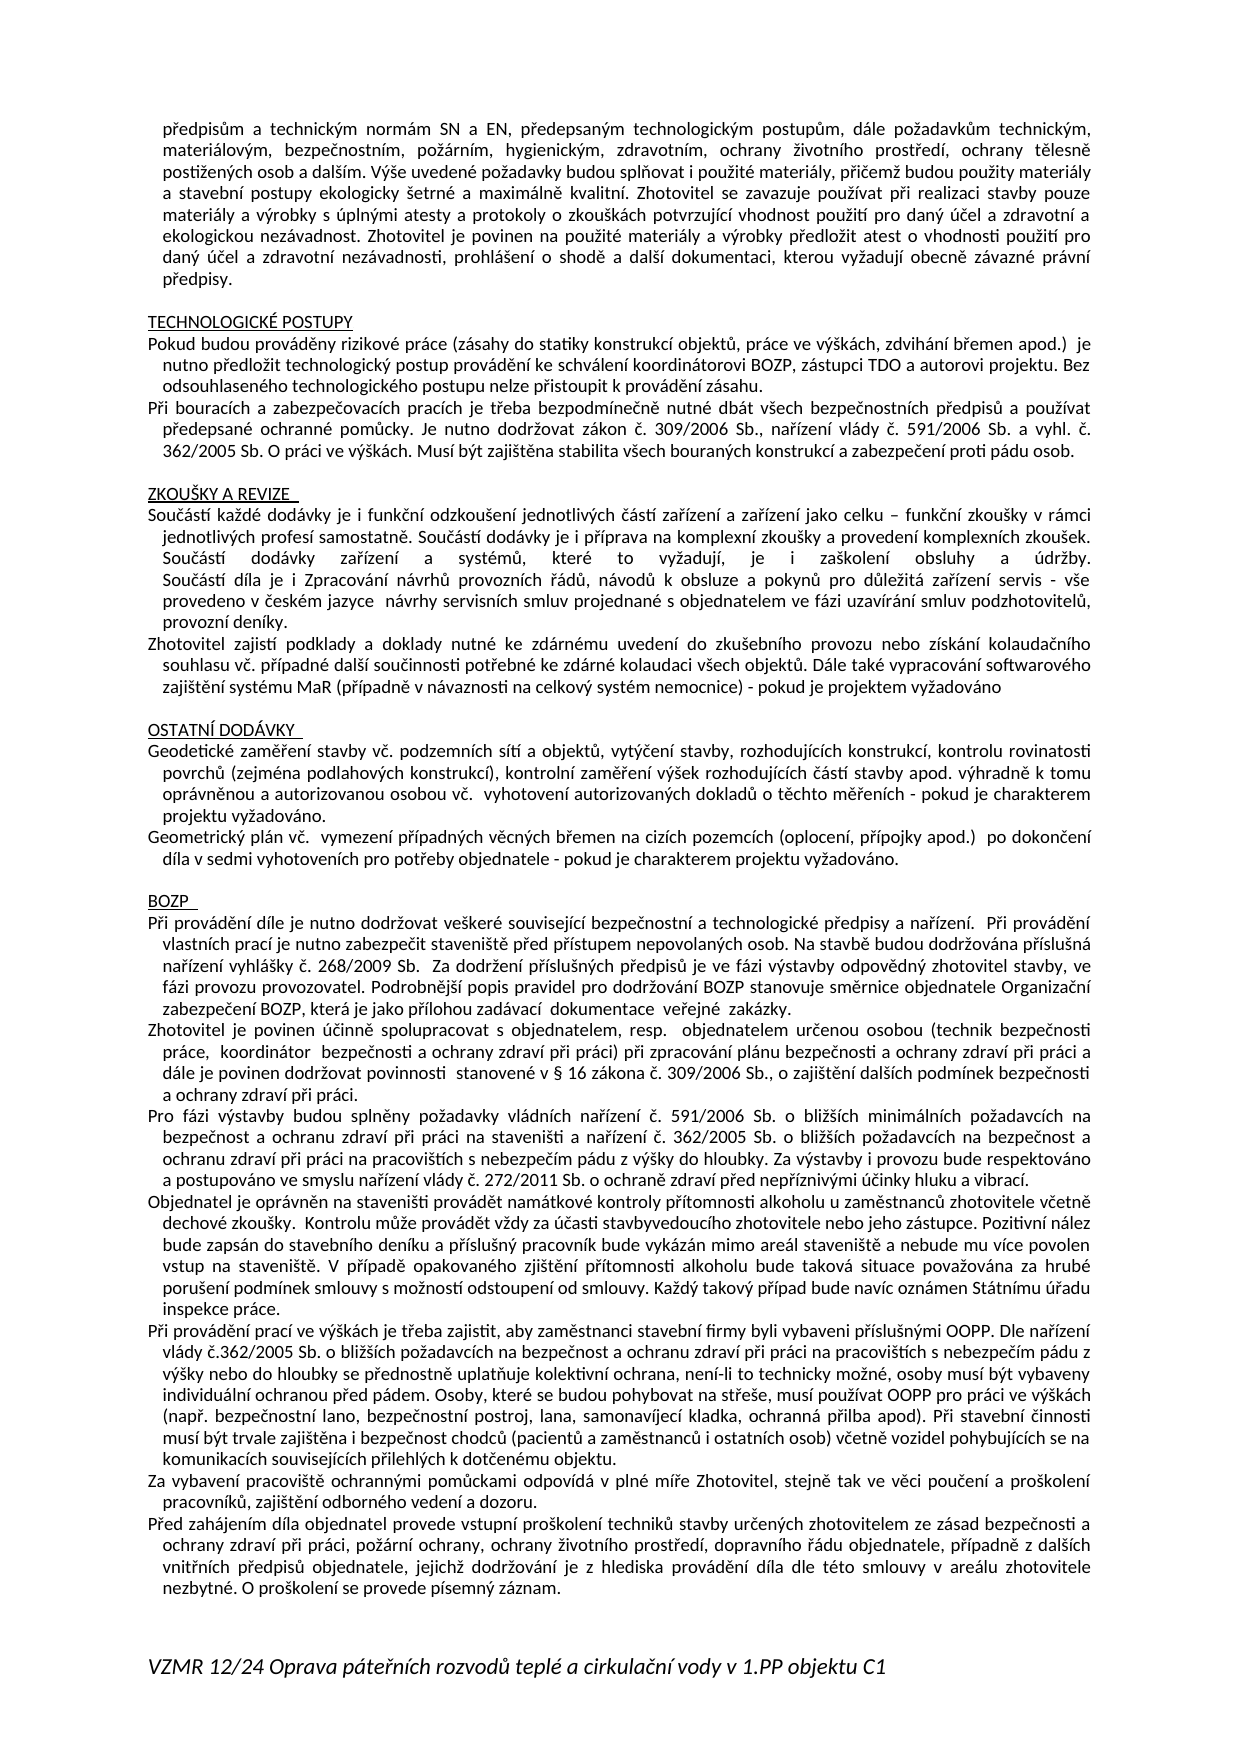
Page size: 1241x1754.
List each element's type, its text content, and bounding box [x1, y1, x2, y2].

text Pokud budou prováděny rizikové práce (zásahy do statiky konstrukcí objektů, práce ve výškách, zdvihání břemen apod.) je nutno předložit technologický postup provádění ke schválení koordinátorovi BOZP, zástupci TDO a autorovi projektu. Bez odsouhlaseného technologického postupu nelze přistoupit k provádění zásahu. [148, 333, 1092, 397]
text Zhotovitel zajistí podklady a doklady nutné ke zdárnému uvedení do zkušebního provozu nebo získání kolaudačního souhlasu vč. případné další součinnosti potřebné ke zdárné kolaudaci všech objektů. Dále také vypracování softwarového zajištění systému MaR (případně v návaznosti na celkový systém nemocnice) - pokud je projektem vyžadováno [148, 633, 1092, 698]
text Při provádění prací ve výškách je třeba zajistit, aby zaměstnanci stavební firmy byli vybaveni příslušnými OOPP. Dle nařízení vlády č.362/2005 Sb. o bližších požadavcích na bezpečnost a ochranu zdraví při práci na pracovištích s nebezpečím pádu z výšky nebo do hloubky se přednostně uplatňuje kolektivní ochrana, není-li to technicky možné, osoby musí být vybaveny individuální ochranou před pádem. Osoby, které se budou pohybovat na střeše, musí používat OOPP pro práci ve výškách (např. bezpečnostní lano, bezpečnostní postroj, lana, samonavíjecí kladka, ochranná přilba apod). Při stavební činnosti musí být trvale zajištěna i bezpečnost chodců (pacientů a zaměstnanců i ostatních osob) včetně vozidel pohybujících se na komunikacích souvisejících přilehlých k dotčenému objektu. [148, 1320, 1092, 1470]
text Geodetické zaměření stavby vč. podzemních sítí a objektů, vytýčení stavby, rozhodujících konstrukcí, kontrolu rovinatosti povrchů (zejména podlahových konstrukcí), kontrolní zaměření výšek rozhodujících částí stavby apod. výhradně k tomu oprávněnou a autorizovanou osobou vč. vyhotovení autorizovaných dokladů o těchto měřeních - pokud je charakterem projektu vyžadováno. [148, 741, 1092, 826]
text Před zahájením díla objednatel provede vstupní proškolení techniků stavby určených zhotovitelem ze zásad bezpečnosti a ochrany zdraví při práci, požární ochrany, ochrany životního prostředí, dopravního řádu objednatele, případně z dalších vnitřních předpisů objednatele, jejichž dodržování je z hlediska provádění díla dle této smlouvy v areálu zhotovitele nezbytné. O proškolení se provede písemný záznam. [148, 1513, 1092, 1599]
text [148, 118, 1092, 290]
text Zhotovitel je povinen účinně spolupracovat s objednatelem, resp. objednatelem určenou osobou (technik bezpečnosti práce, koordinátor bezpečnosti a ochrany zdraví při práci) při zpracování plánu bezpečnosti a ochrany zdraví při práci a dále je povinen dodržovat povinnosti stanovené v § 16 zákona č. 309/2006 Sb., o zajištění dalších podmínek bezpečnosti a ochrany zdraví při práci. [148, 1019, 1092, 1105]
text Při bouracích a zabezpečovacích pracích je třeba bezpodmínečně nutné dbát všech bezpečnostních předpisů a používat předepsané ochranné pomůcky. Je nutno dodržovat zákon č. 309/2006 Sb., nařízení vlády č. 591/2006 Sb. a vyhl. č. 362/2005 Sb. O práci ve výškách. Musí být zajištěna stabilita všech bouraných konstrukcí a zabezpečení proti pádu osob. [148, 397, 1092, 462]
text Geometrický plán vč. vymezení případných věcných břemen na cizích pozemcích (oplocení, přípojky apod.) po dokončení díla v sedmi vyhotoveních pro potřeby objednatele - pokud je charakterem projektu vyžadováno. [148, 826, 1092, 869]
text BOZP [148, 891, 1092, 912]
text Objednatel je oprávněn na staveništi provádět namátkové kontroly přítomnosti alkoholu u zaměstnanců zhotovitele včetně dechové zkoušky. Kontrolu může provádět vždy za účasti stavbyvedoucího zhotovitele nebo jeho zástupce. Pozitivní nález bude zapsán do stavebního deníku a příslušný pracovník bude vykázán mimo areál staveniště a nebude mu více povolen vstup na staveniště. V případě opakovaného zjištění přítomnosti alkoholu bude taková situace považována za hrubé porušení podmínek smlouvy s možností odstoupení od smlouvy. Každý takový případ bude navíc oznámen Státnímu úřadu inspekce práce. [148, 1191, 1092, 1320]
text ZKOUŠKY A REVIZE [148, 483, 1092, 504]
text Při provádění díle je nutno dodržovat veškeré související bezpečnostní a technologické předpisy a nařízení. Při provádění vlastních prací je nutno zabezpečit staveniště před přístupem nepovolaných osob. Na stavbě budou dodržována příslušná nařízení vyhlášky č. 268/2009 Sb. Za dodržení příslušných předpisů je ve fázi výstavby odpovědný zhotovitel stavby, ve fázi provozu provozovatel. Podrobnější popis pravidel pro dodržování BOZP stanovuje směrnice objednatele Organizační zabezpečení BOZP, která je jako přílohou zadávací dokumentace veřejné zakázky. [148, 912, 1092, 1019]
text Pro fázi výstavby budou splněny požadavky vládních nařízení č. 591/2006 Sb. o bližších minimálních požadavcích na bezpečnost a ochranu zdraví při práci na staveništi a nařízení č. 362/2005 Sb. o bližších požadavcích na bezpečnost a ochranu zdraví při práci na pracovištích s nebezpečím pádu z výšky do hloubky. Za výstavby i provozu bude respektováno a postupováno ve smyslu nařízení vlády č. 272/2011 Sb. o ochraně zdraví před nepříznivými účinky hluku a vibrací. [148, 1105, 1092, 1191]
text Součástí každé dodávky je i funkční odzkoušení jednotlivých částí zařízení a zařízení jako celku – funkční zkoušky v rámci jednotlivých profesí samostatně. Součástí dodávky je i příprava na komplexní zkoušky a provedení komplexních zkoušek. Součástí dodávky zařízení a systémů, které to vyžadují, je i zaškolení obsluhy a údržby. Součástí díla je i Zpracování návrhů provozních řádů, návodů k obsluze a pokynů pro důležitá zařízení servis - vše provedeno v českém jazyce návrhy servisních smluv projednané s objednatelem ve fázi uzavírání smluv podzhotovitelů, provozní deníky. [148, 504, 1092, 633]
text TECHNOLOGICKÉ POSTUPY. [148, 311, 1092, 333]
text OSTATNÍ DODÁVKY [148, 719, 1092, 741]
text Za vybavení pracoviště ochrannými pomůckami odpovídá v plné míře Zhotovitel, stejně tak ve věci poučení a proškolení pracovníků, zajištění odborného vedení a dozoru. [148, 1470, 1092, 1513]
